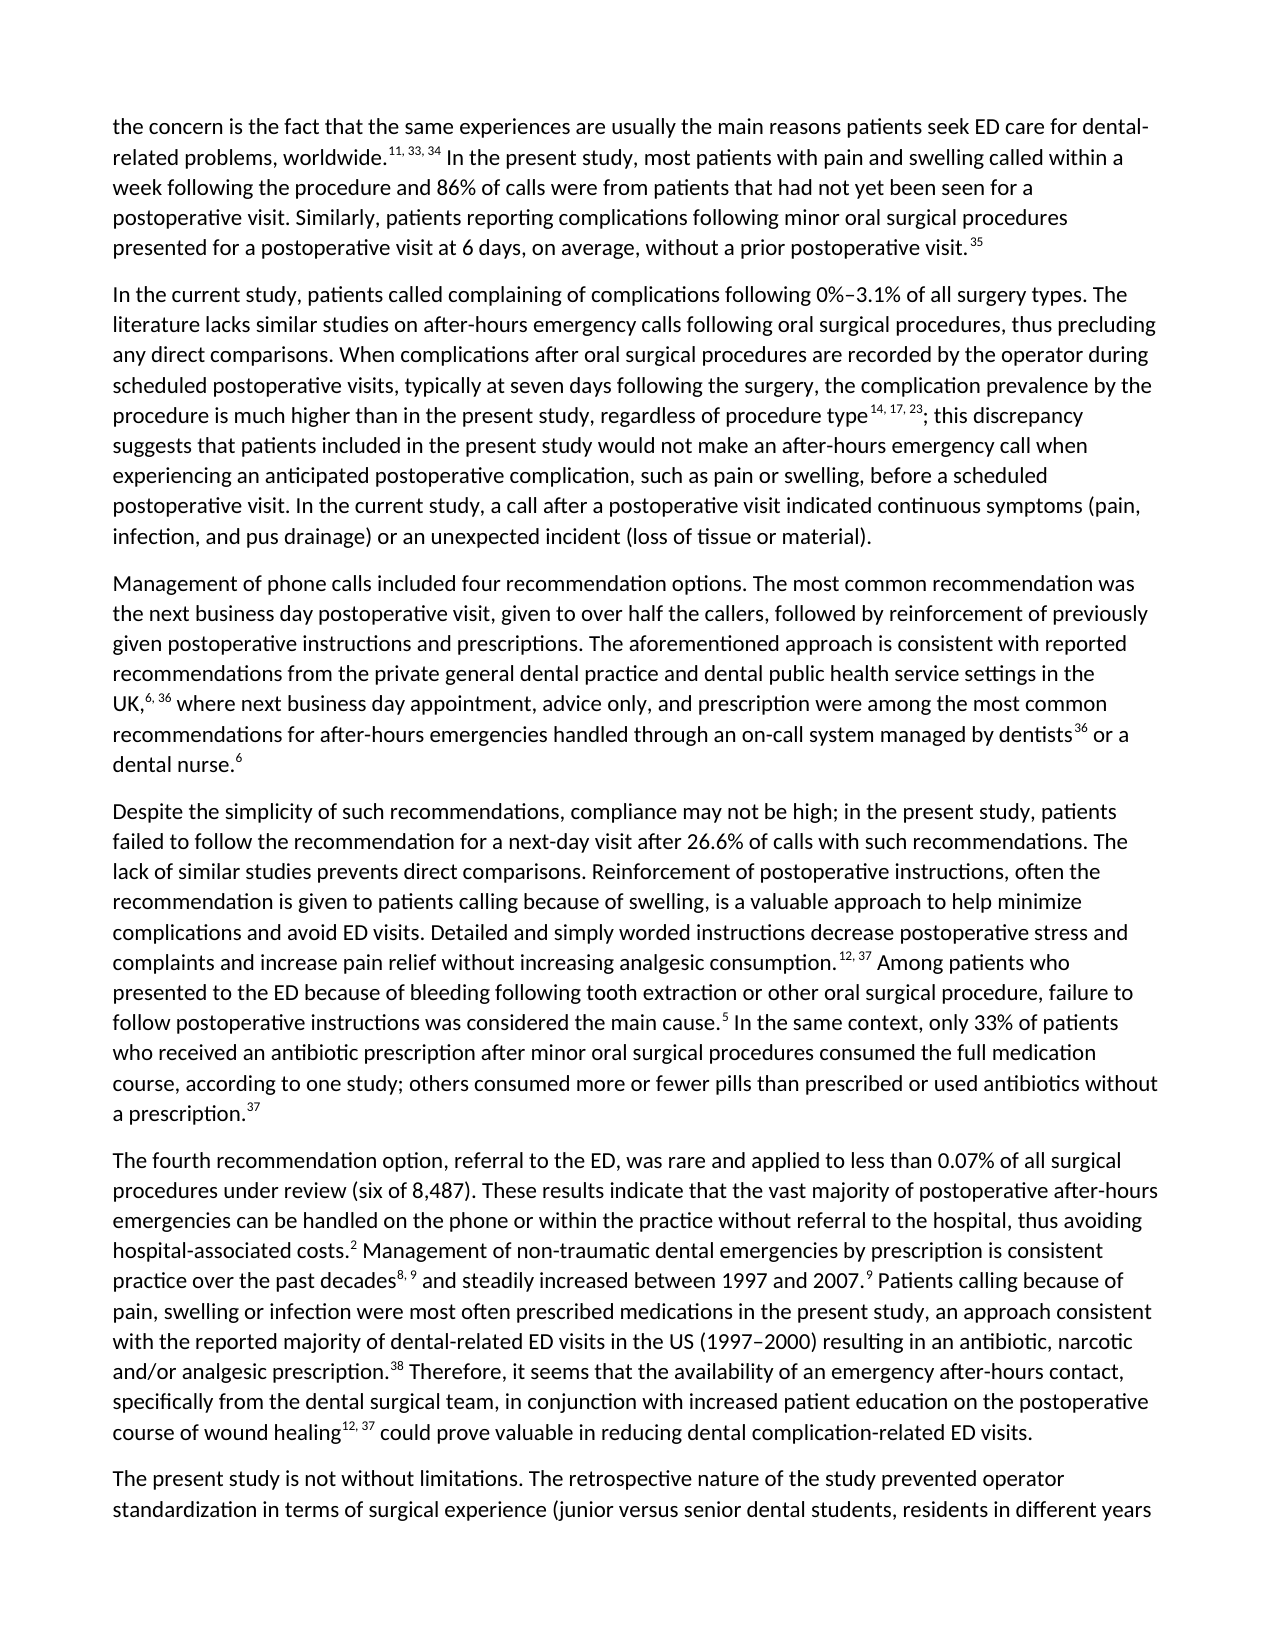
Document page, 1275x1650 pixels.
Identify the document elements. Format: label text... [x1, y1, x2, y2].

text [112, 1464, 1162, 1523]
text Management of phone calls included four recommendation options. The most common recommendation was the next business day postoperative visit, given to over half the callers, followed by reinforcement of previously given postoperative instructions and prescriptions. The aforementioned approach is consistent with reported recommendations from the private general dental practice and dental public health service settings in the UK,6, 36 where next business day appointment, advice only, and prescription were among the most common recommendations for after-hours emergencies handled through an on-call system managed by dentists36 or a dental nurse.6 [112, 569, 1162, 778]
text In the current study, patients called complaining of complications following 0%–3.1% of all surgery types. The literature lacks similar studies on after-hours emergency calls following oral surgical procedures, thus precluding any direct comparisons. When complications after oral surgical procedures are recorded by the operator during scheduled postoperative visits, typically at seven days following the surgery, the complication prevalence by the procedure is much higher than in the present study, regardless of procedure type14, 17, 23; this discrepancy suggests that patients included in the present study would not make an after-hours emergency call when experiencing an anticipated postoperative complication, such as pain or swelling, before a scheduled postoperative visit. In the current study, a call after a postoperative visit indicated continuous symptoms (pain, infection, and pus drainage) or an unexpected incident (loss of tissue or material). [112, 280, 1162, 550]
text The fourth recommendation option, referral to the ED, was rare and applied to less than 0.07% of all surgical procedures under review (six of 8,487). These results indicate that the vast majority of postoperative after-hours emergencies can be handled on the phone or within the practice without referral to the hospital, thus avoiding hospital-associated costs.2 Management of non-traumatic dental emergencies by prescription is consistent practice over the past decades8, 9 and steadily increased between 1997 and 2007.9 Patients calling because of pain, swelling or infection were most often prescribed medications in the present study, an approach consistent with the reported majority of dental-related ED visits in the US (1997–2000) resulting in an antibiotic, narcotic and/or analgesic prescription.38 Therefore, it seems that the availability of an emergency after-hours contact, specifically from the dental surgical team, in conjunction with increased patient education on the postoperative course of wound healing12, 37 could prove valuable in reducing dental complication-related ED visits. [112, 1146, 1162, 1446]
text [112, 112, 1162, 261]
text Despite the simplicity of such recommendations, compliance may not be high; in the present study, patients failed to follow the recommendation for a next-day visit after 26.6% of calls with such recommendations. The lack of similar studies prevents direct comparisons. Reinforcement of postoperative instructions, often the recommendation is given to patients calling because of swelling, is a valuable approach to help minimize complications and avoid ED visits. Detailed and simply worded instructions decrease postoperative stress and complaints and increase pain relief without increasing analgesic consumption.12, 37 Among patients who presented to the ED because of bleeding following tooth extraction or other oral surgical procedure, failure to follow postoperative instructions was considered the main cause.5 In the same context, only 33% of patients who received an antibiotic prescription after minor oral surgical procedures consumed the full medication course, according to one study; others consumed more or fewer pills than prescribed or used antibiotics without a prescription.37 [112, 797, 1162, 1127]
